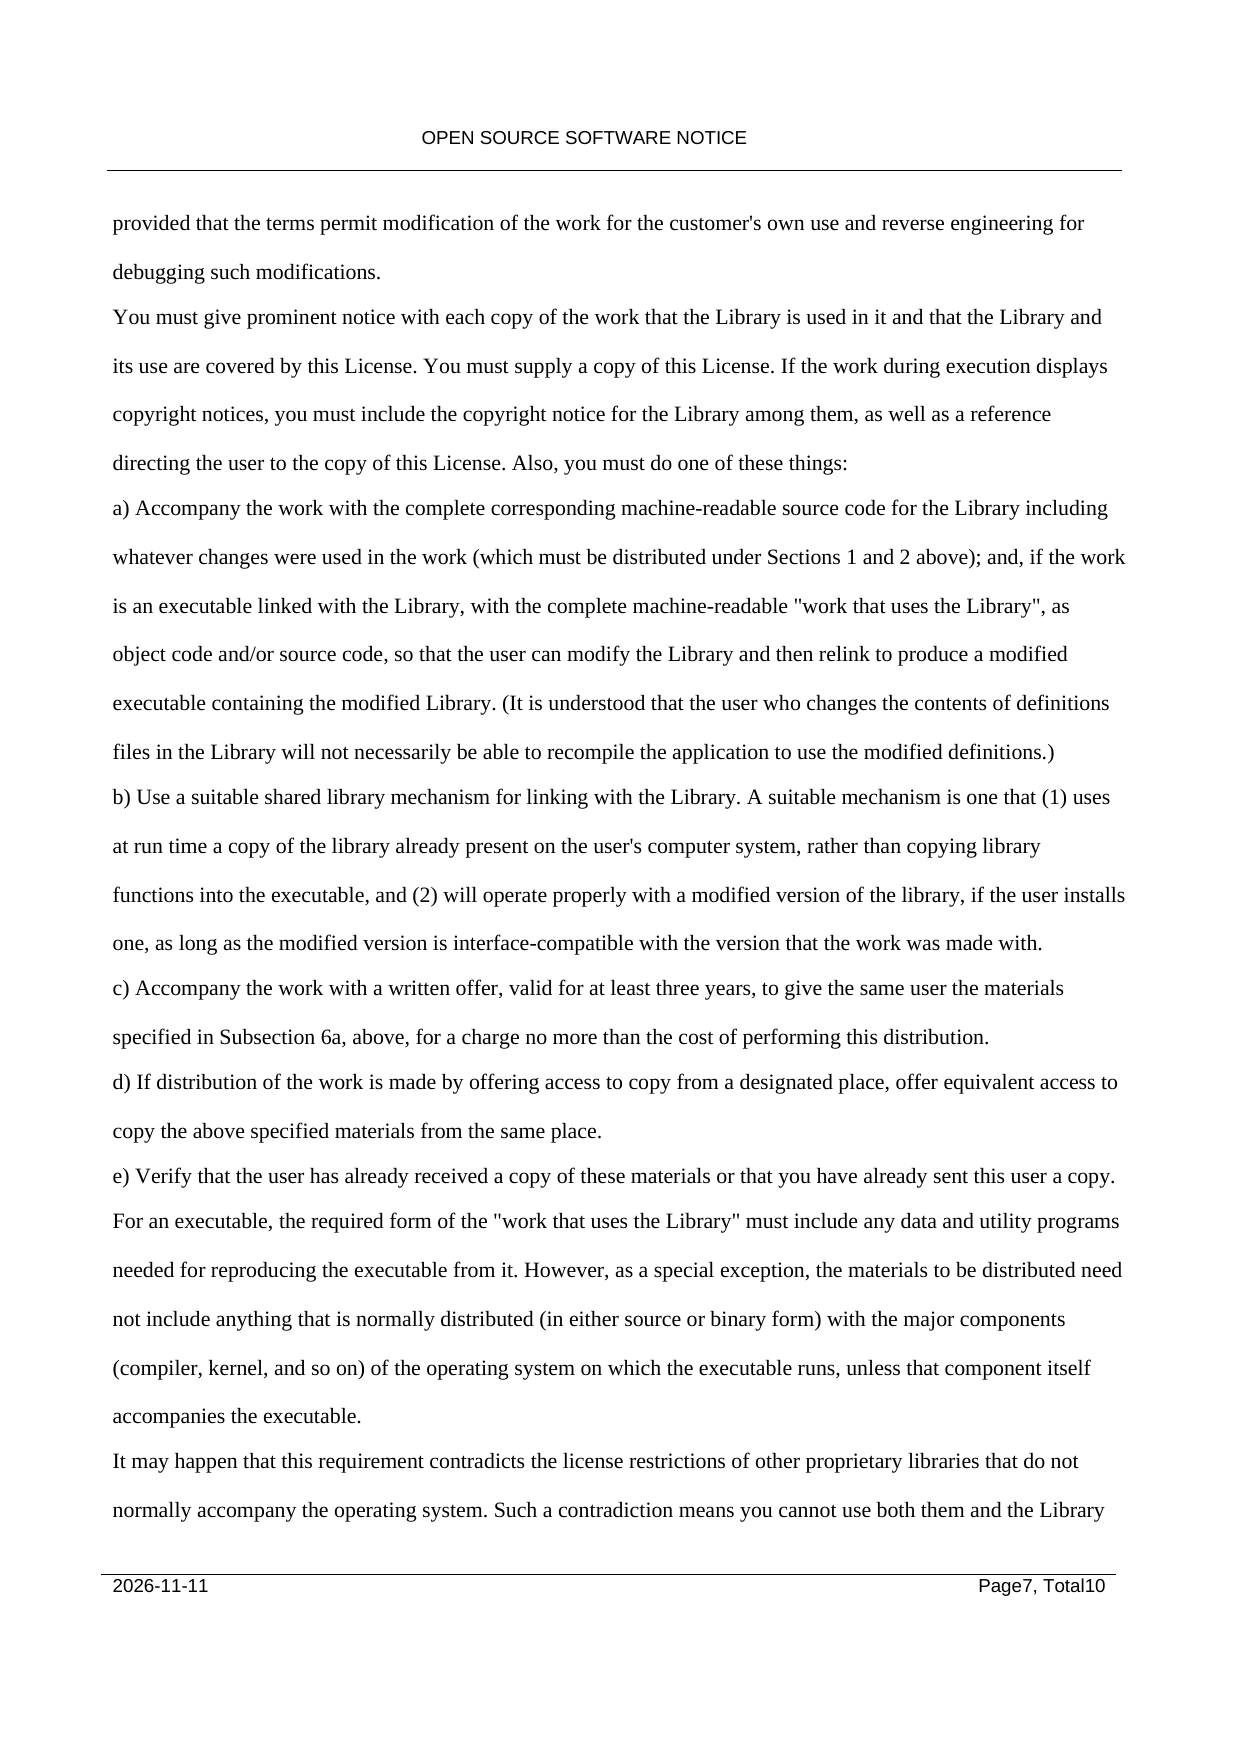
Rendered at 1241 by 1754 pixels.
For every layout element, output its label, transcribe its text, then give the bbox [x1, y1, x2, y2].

text b) Use a suitable shared library mechanism for linking with the Library. A suitable mechanism is one that (1) uses at run time a copy of the library already present on the user's computer system, rather than copying library functions into the executable, and (2) will operate properly with a modified version of the library, if the user installs one, as long as the modified version is interface-compatible with the version that the work was made with. [112, 780, 1128, 959]
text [112, 1445, 1128, 1526]
text e) Verify that the user has already received a copy of these materials or that you have already sent this user a copy. [112, 1159, 1128, 1192]
text d) If distribution of the work is made by offering access to copy from a designated place, offer equivalent access to copy the above specified materials from the same place. [112, 1066, 1128, 1147]
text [112, 206, 1128, 288]
text For an executable, the required form of the "work that uses the Library" must include any data and utility programs needed for reproducing the executable from it. However, as a special exception, the materials to be distributed need not include anything that is normally distributed (in either source or binary form) with the major components (compiler, kernel, and so on) of the operating system on which the executable runs, unless that component itself accompanies the executable. [112, 1204, 1128, 1432]
text You must give prominent notice with each copy of the work that the Library is used in it and that the Library and its use are covered by this License. You must supply a copy of this License. If the work during execution displays copyright notices, you must include the copyright notice for the Library among them, as well as a reference directing the user to the copy of this License. Also, you must do one of these things: [112, 300, 1128, 479]
text a) Accompany the work with the complete corresponding machine-readable source code for the Library including whatever changes were used in the work (which must be distributed under Sections 1 and 2 above); and, if the work is an executable linked with the Library, with the complete machine-readable "work that uses the Library", as object code and/or source code, so that the user can modify the Library and then relink to produce a modified executable containing the modified Library. (It is understood that the user who changes the contents of definitions files in the Library will not necessarily be able to recompile the application to use the modified definitions.) [112, 492, 1128, 768]
text c) Accompany the work with a written offer, valid for at least three years, to give the same user the materials specified in Subsection 6a, above, for a charge no more than the cost of performing this distribution. [112, 972, 1128, 1053]
